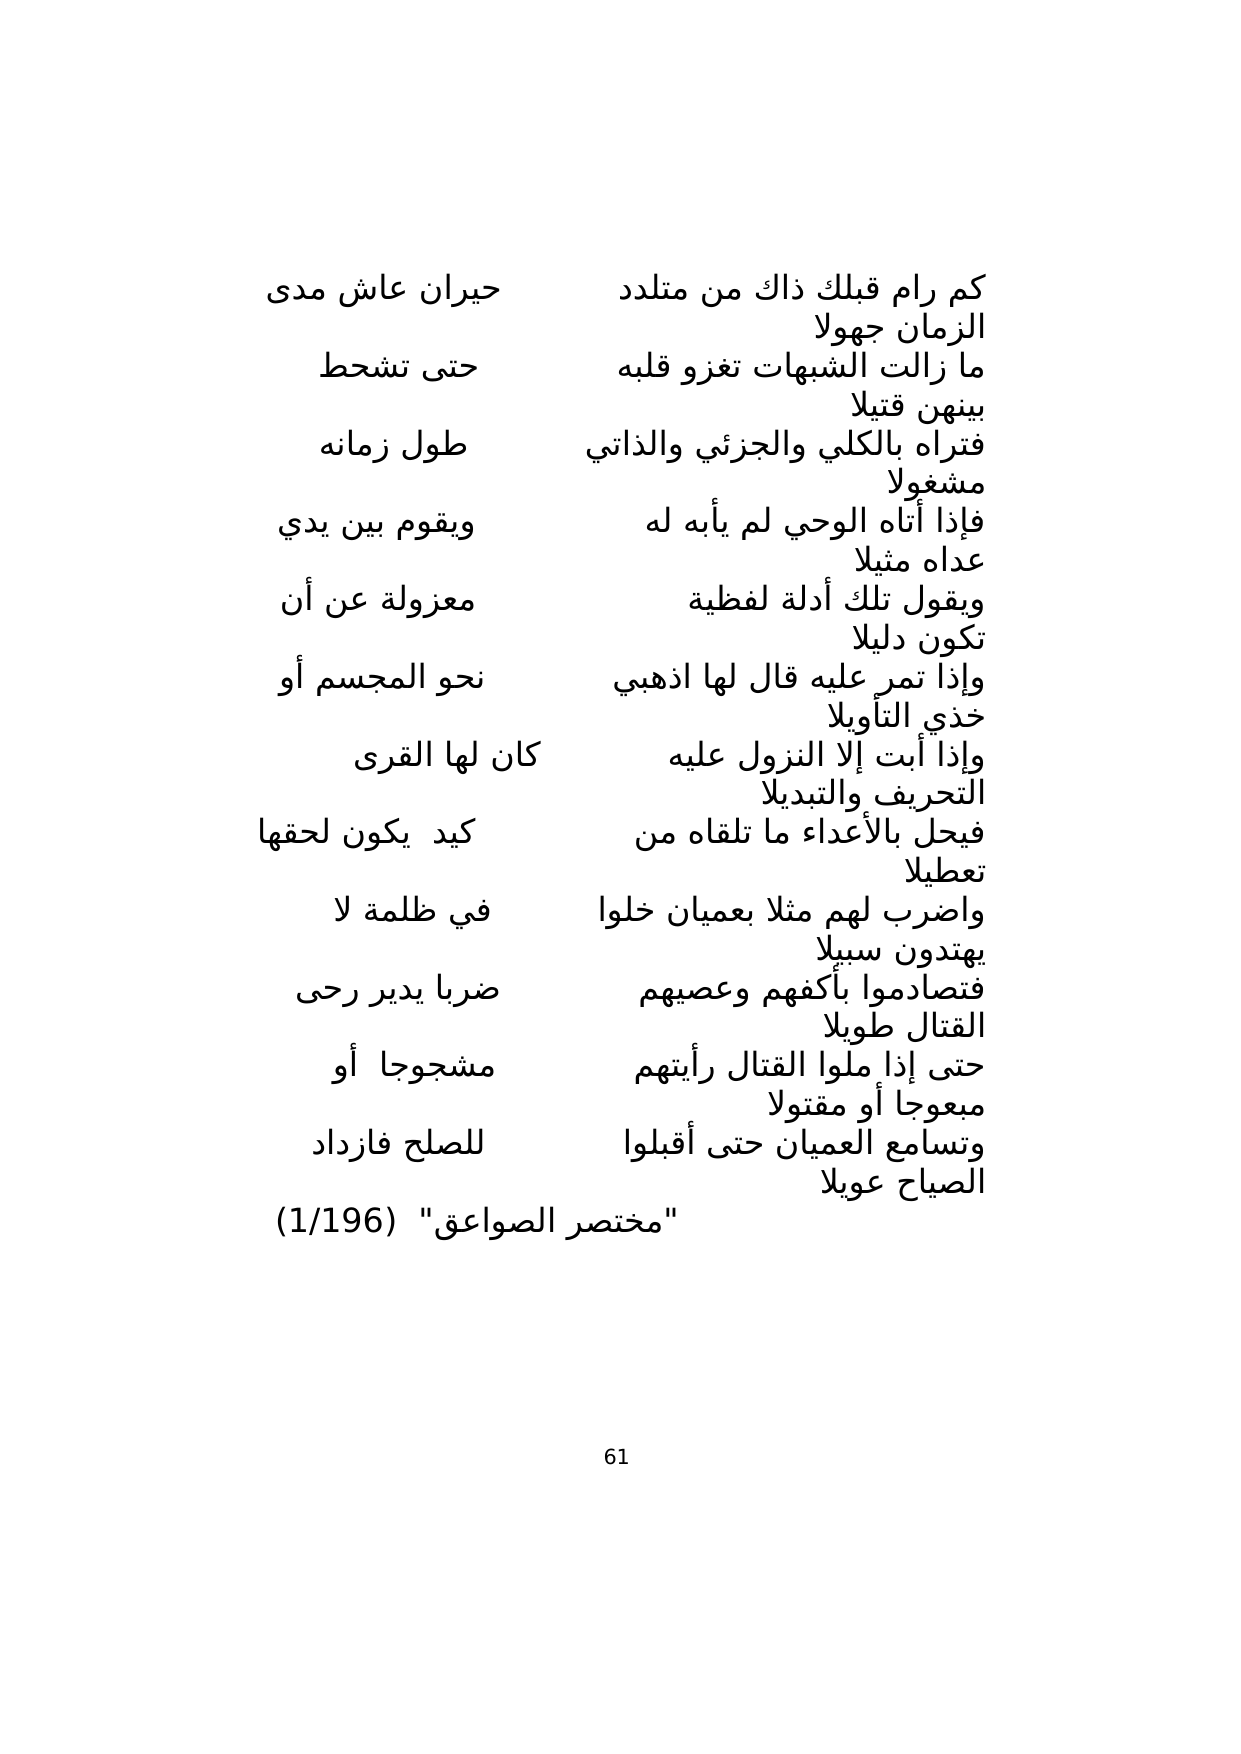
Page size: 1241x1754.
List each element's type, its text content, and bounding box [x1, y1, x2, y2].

text فيحل بالأعداء ما تلقاه من كيد يكون لحقها تعطيلا [254, 813, 986, 890]
text فتصادموا بأكفهم وعصيهم ضربا يدير رحى القتال طويلا [254, 968, 986, 1046]
text وإذا أبت إلا النزول عليه كان لها القرى التحريف والتبديلا [254, 735, 986, 813]
text ويقول تلك أدلة لفظية معزولة عن أن تكون دليلا [254, 579, 986, 657]
text فتراه بالكلي والجزئي والذاتي طول زمانه مشغولا [254, 424, 986, 502]
text "مختصر الصواعق" (1/196) [254, 1201, 986, 1240]
text كم رام قبلك ذاك من متلدد حيران عاش مدى الزمان جهولا [254, 269, 986, 346]
text وتسامع العميان حتى أقبلوا للصلح فازداد الصياح عويلا [254, 1123, 986, 1201]
text وإذا تمر عليه قال لها اذهبي نحو المجسم أو خذي التأويلا [254, 657, 986, 735]
text ما زالت الشبهات تغزو قلبه حتى تشحط بينهن قتيلا [254, 346, 986, 424]
text فإذا أتاه الوحي لم يأبه له ويقوم بين يدي عداه مثيلا [254, 502, 986, 579]
text حتى إذا ملوا القتال رأيتهم مشجوجا أو مبعوجا أو مقتولا [254, 1046, 986, 1123]
text واضرب لهم مثلا بعميان خلوا في ظلمة لا يهتدون سبيلا [254, 890, 986, 968]
